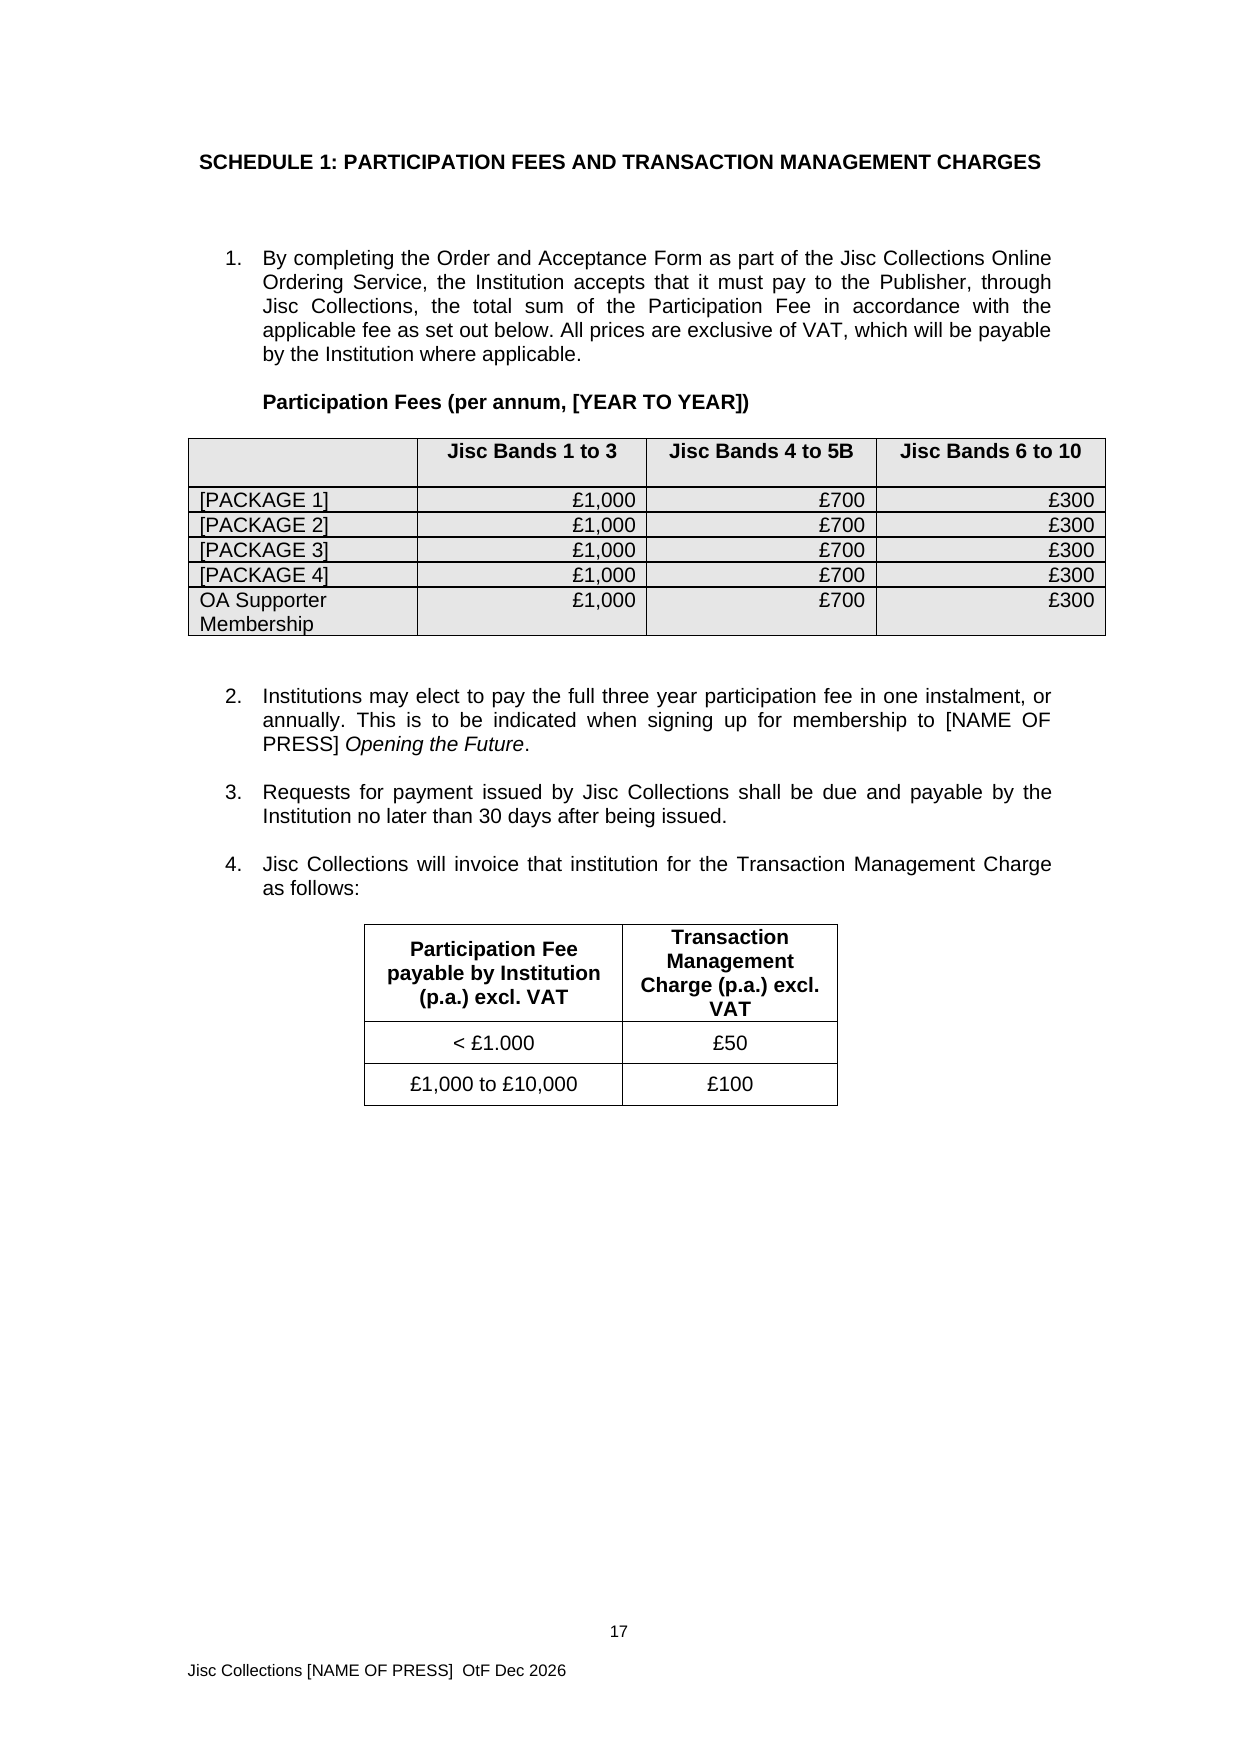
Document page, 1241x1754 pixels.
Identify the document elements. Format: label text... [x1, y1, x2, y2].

list Requests for payment issued by Jisc Collections shall be due and payable by the Institution no later than 30 days after being issued. [225, 780, 1053, 828]
table_cell £300 [877, 488, 1105, 511]
table_cell [PACKAGE 3] [189, 538, 417, 561]
table_header Jisc Bands 4 to 5B [647, 439, 876, 486]
table_cell £700 [647, 538, 876, 561]
table_cell [PACKAGE 4] [189, 563, 417, 586]
table_cell £1,000 [418, 588, 646, 635]
table_cell £700 [647, 563, 876, 586]
table_header [189, 439, 417, 486]
table_cell < £1.000 [365, 1022, 622, 1063]
table_header Jisc Bands 1 to 3 [418, 439, 646, 486]
table_cell £1,000 [418, 513, 646, 536]
table_cell £300 [877, 588, 1105, 635]
table_cell [PACKAGE 1] [189, 488, 417, 511]
table_cell OA Supporter Membership [189, 588, 417, 635]
list Institutions may elect to pay the full three year participation fee in one instalment, or annually. This is to be indicated when signing up for membership to [NAME OF PRESS] Opening the Future. [225, 684, 1053, 756]
table_cell £1,000 [418, 538, 646, 561]
table_cell £700 [647, 488, 876, 511]
table_cell £700 [647, 513, 876, 536]
table_cell £300 [877, 538, 1105, 561]
table_cell £1,000 [418, 488, 646, 511]
text SCHEDULE 1: PARTICIPATION FEES AND TRANSACTION MANAGEMENT CHARGES [187, 150, 1053, 174]
table_cell £1,000 [418, 563, 646, 586]
table_header Transaction Management Charge (p.a.) excl. VAT [623, 925, 837, 1021]
list Participation Fees (per annum, [YEAR TO YEAR]) [262, 389, 1053, 413]
table_cell £300 [877, 563, 1105, 586]
table_cell [PACKAGE 2] [189, 513, 417, 536]
list By completing the Order and Acceptance Form as part of the Jisc Collections Online Ordering Service, the Institution accepts that it must pay to the Publisher, through Jisc Collections, the total sum of the Participation Fee in accordance with the applicable fee as set out below. All prices are exclusive of VAT, which will be payable by the Institution where applicable. [225, 246, 1053, 366]
table_cell £100 [623, 1064, 837, 1105]
table_header Participation Fee payable by Institution (p.a.) excl. VAT [365, 925, 622, 1021]
list Jisc Collections will invoice that institution for the Transaction Management Charge as follows: [225, 852, 1053, 900]
table_cell £300 [877, 513, 1105, 536]
table_cell £700 [647, 588, 876, 635]
table_cell £50 [623, 1022, 837, 1063]
table_header Jisc Bands 6 to 10 [877, 439, 1105, 486]
table_cell £1,000 to £10,000 [365, 1064, 622, 1105]
